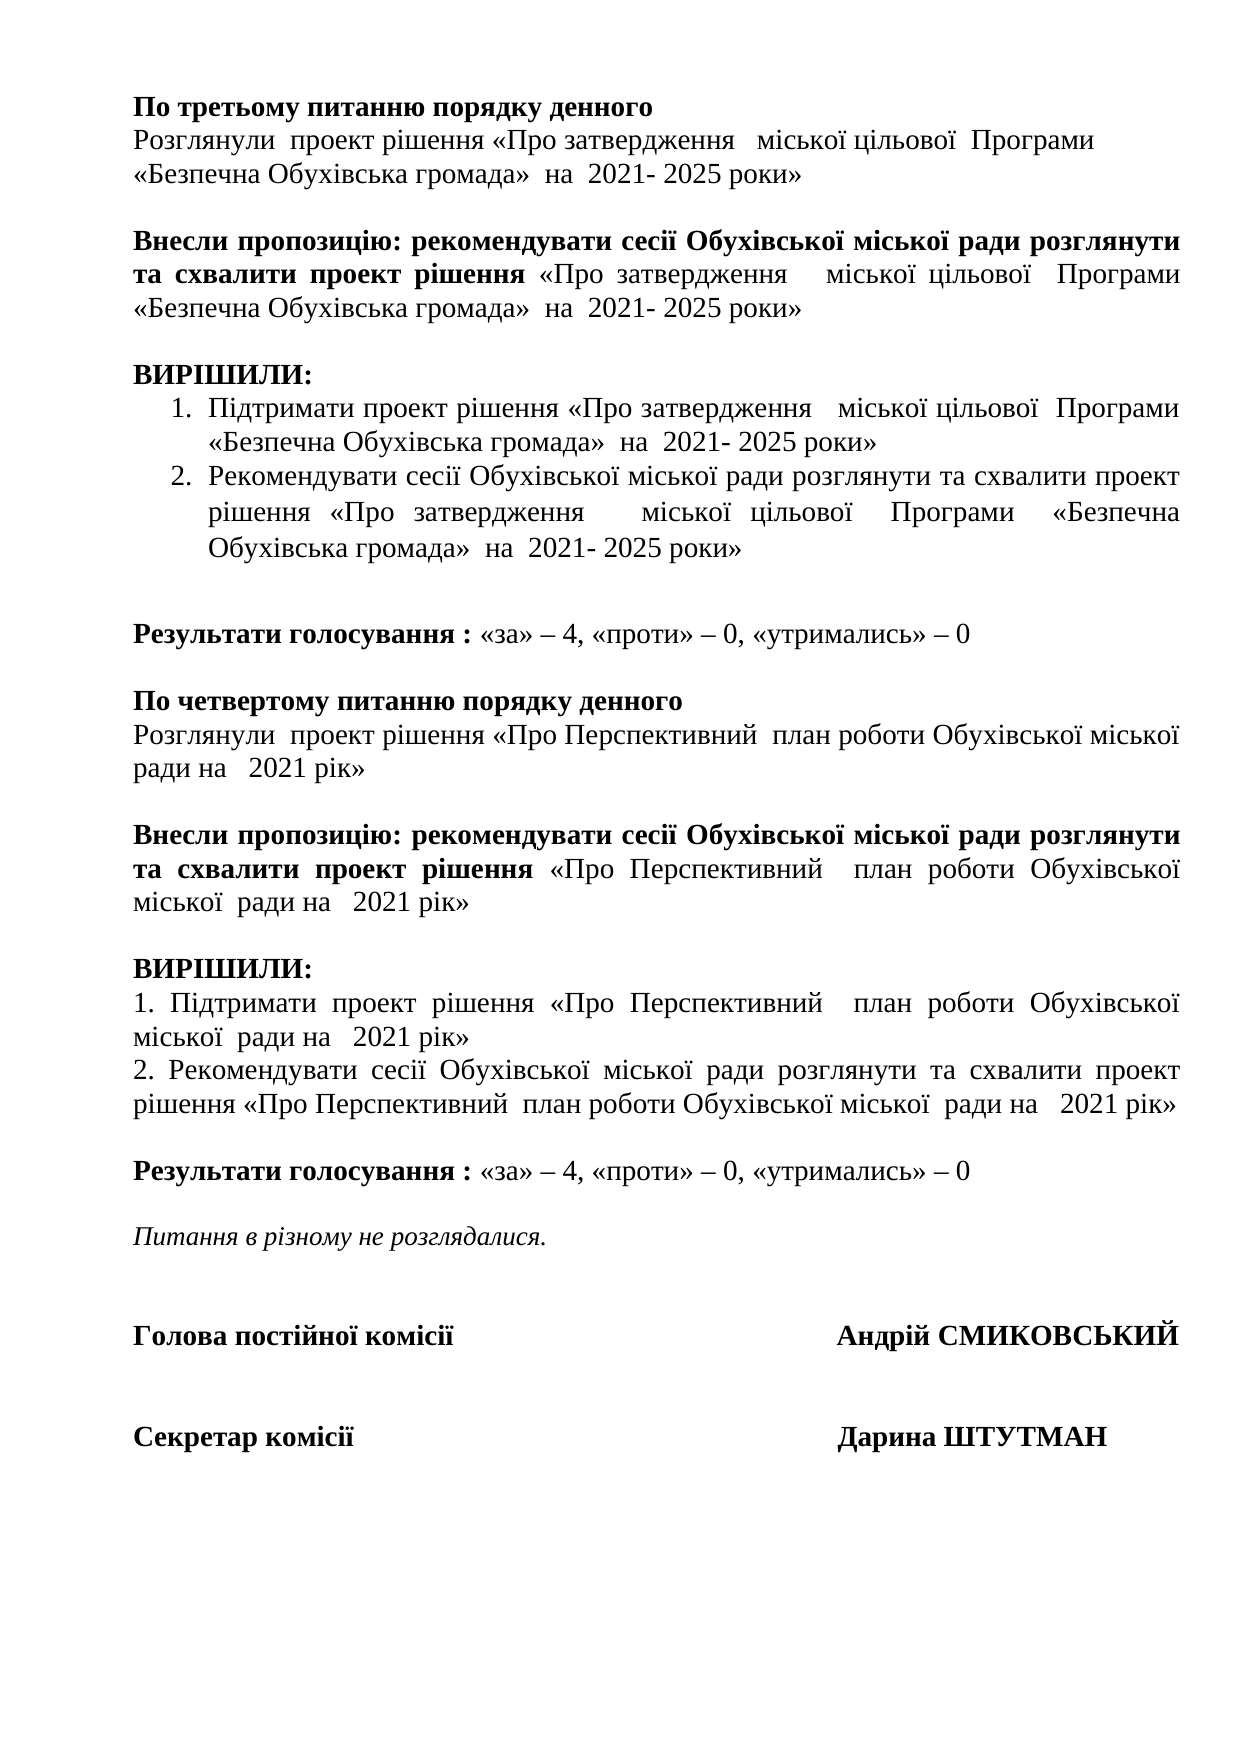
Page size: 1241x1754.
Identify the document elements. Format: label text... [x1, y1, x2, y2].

text 2. Рекомендувати сесії Обухівської міської ради розглянути та схвалити проект рішення «Про Перспективний план роботи Обухівської міської ради на 2021 рік» [133, 1052, 1181, 1119]
list Рекомендувати сесії Обухівської міської ради розглянути та схвалити проект рішення «Про затвердження міської цільової Програми «Безпечна Обухівська громада» на 2021- 2025 роки» [170, 458, 1181, 563]
text По четвертому питанню порядку денного [133, 683, 1181, 717]
text Розглянули проект рішення «Про Перспективний план роботи Обухівської міської ради на 2021 рік» [133, 717, 1181, 784]
text Результати голосування : «за» – 4, «проти» – 0, «утримались» – 0 [133, 1153, 1181, 1186]
list Підтримати проект рішення «Про затвердження міської цільової Програми «Безпечна Обухівська громада» на 2021- 2025 роки» [170, 391, 1181, 458]
text По третьому питанню порядку денного [133, 89, 1181, 122]
text Питання в різному не розглядалися. [133, 1220, 1181, 1251]
text ВИРІШИЛИ: [133, 357, 1181, 391]
text Результати голосування : «за» – 4, «проти» – 0, «утримались» – 0 [133, 616, 1181, 650]
text Розглянули проект рішення «Про затвердження міської цільової Програми «Безпечна Обухівська громада» на 2021- 2025 роки» [133, 122, 1181, 189]
text 1. Підтримати проект рішення «Про Перспективний план роботи Обухівської міської ради на 2021 рік» [133, 985, 1181, 1052]
text Внесли пропозицію: рекомендувати сесії Обухівської міської ради розглянути та схвалити проект рішення «Про Перспективний план роботи Обухівської міської ради на 2021 рік» [133, 817, 1181, 918]
text Голова постійної комісії Андрій СМИКОВСЬКИЙ [133, 1318, 1181, 1385]
text ВИРІШИЛИ: [133, 952, 1181, 985]
text Внесли пропозицію: рекомендувати сесії Обухівської міської ради розглянути та схвалити проект рішення «Про затвердження міської цільової Програми «Безпечна Обухівська громада» на 2021- 2025 роки» [133, 223, 1181, 323]
text Секретар комісії Дарина ШТУТМАН [133, 1419, 1181, 1452]
